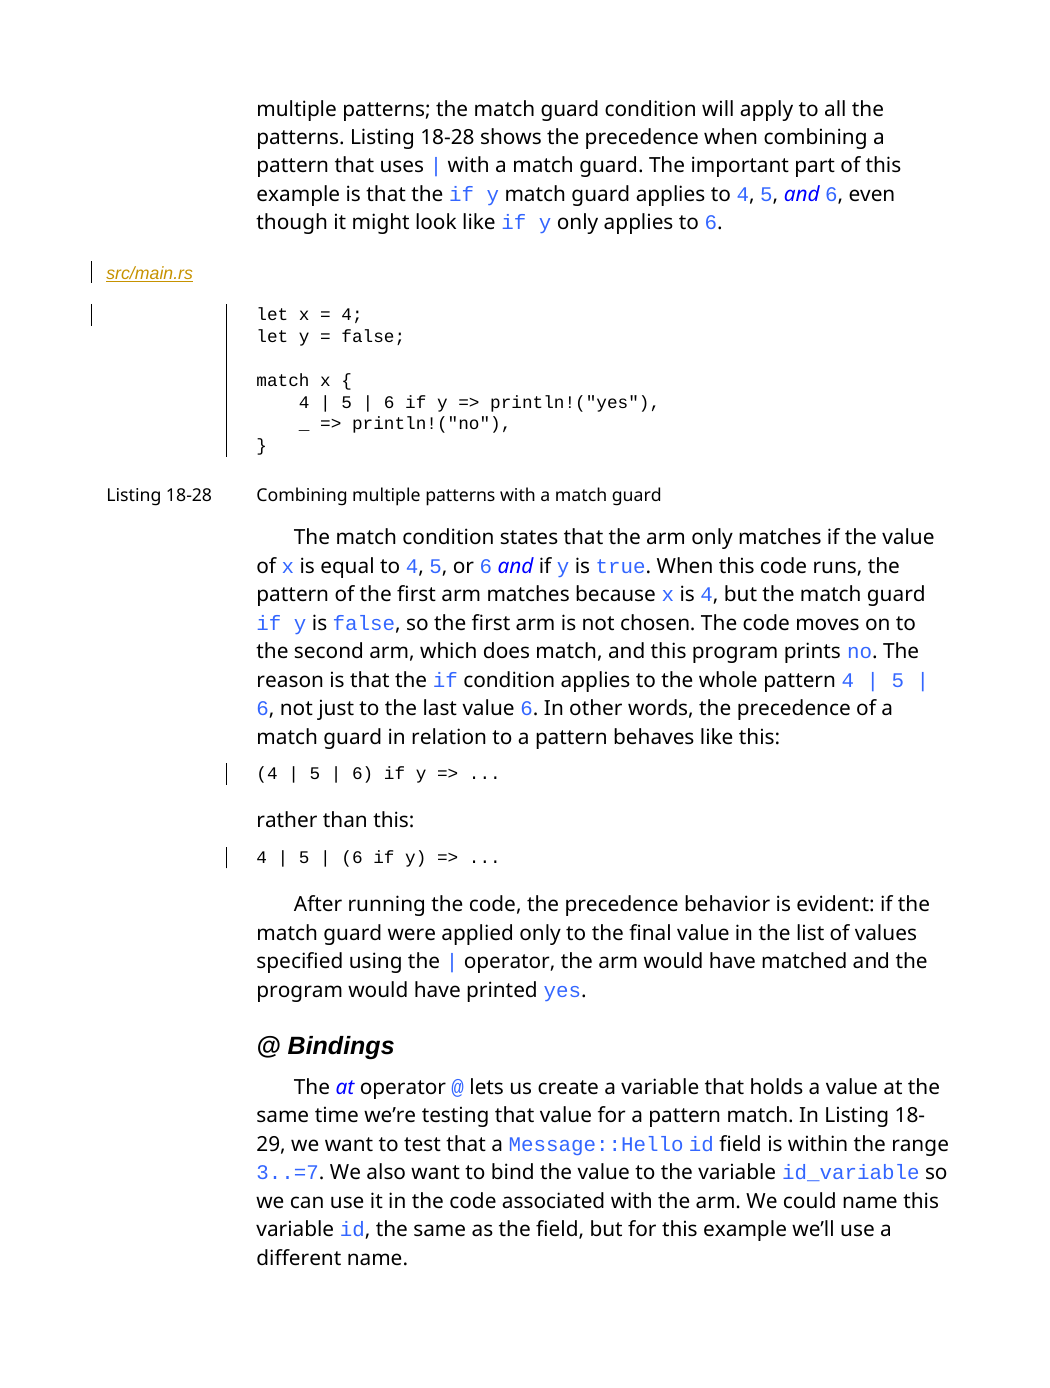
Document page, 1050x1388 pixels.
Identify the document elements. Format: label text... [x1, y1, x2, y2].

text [256, 94, 950, 236]
text let y = false; [227, 326, 950, 348]
text After running the code, the precedence behavior is evident: if the match guard were applied only to the final value in the list of values specified using the | operator, the arm would have matched and the program would have printed yes. [256, 889, 950, 1003]
text The at operator @ lets us create a variable that holds a value at the same time we’re testing that value for a pattern match. In Listing 18-29, we want to test that a Message::Hello id field is within the range 3..=7. We also want to bind the value to the variable id_variable so we can use it in the code associated with the arm. We could name this variable id, the same as the field, but for this example we’ll use a different name. [256, 1072, 950, 1271]
text 4 | 5 | 6 if y => println!("yes"), [227, 391, 950, 413]
text 4 | 5 | (6 if y) => ... [227, 847, 950, 868]
text The match condition states that the arm only matches if the value of x is equal to 4, 5, or 6 and if y is true. When this code runs, the pattern of the first arm matches because x is 4, but the match guard if y is false, so the first arm is not chosen. The code moves on to the second arm, which does match, and this program prints no. The reason is that the if condition applies to the whole pattern 4 | 5 | 6, not just to the last value 6. In other words, the precedence of a match guard in relation to a pattern behaves like this: [256, 522, 950, 750]
text rather than this: [256, 806, 950, 834]
text @ Bindings [256, 1028, 950, 1059]
text _ => println!("no"), [227, 413, 950, 435]
list Combining multiple patterns with a match guard [106, 482, 950, 506]
text let x = 4; [227, 304, 950, 326]
text (4 | 5 | 6) if y => ... [227, 763, 950, 785]
text match x { [227, 369, 950, 391]
text } [227, 435, 950, 457]
